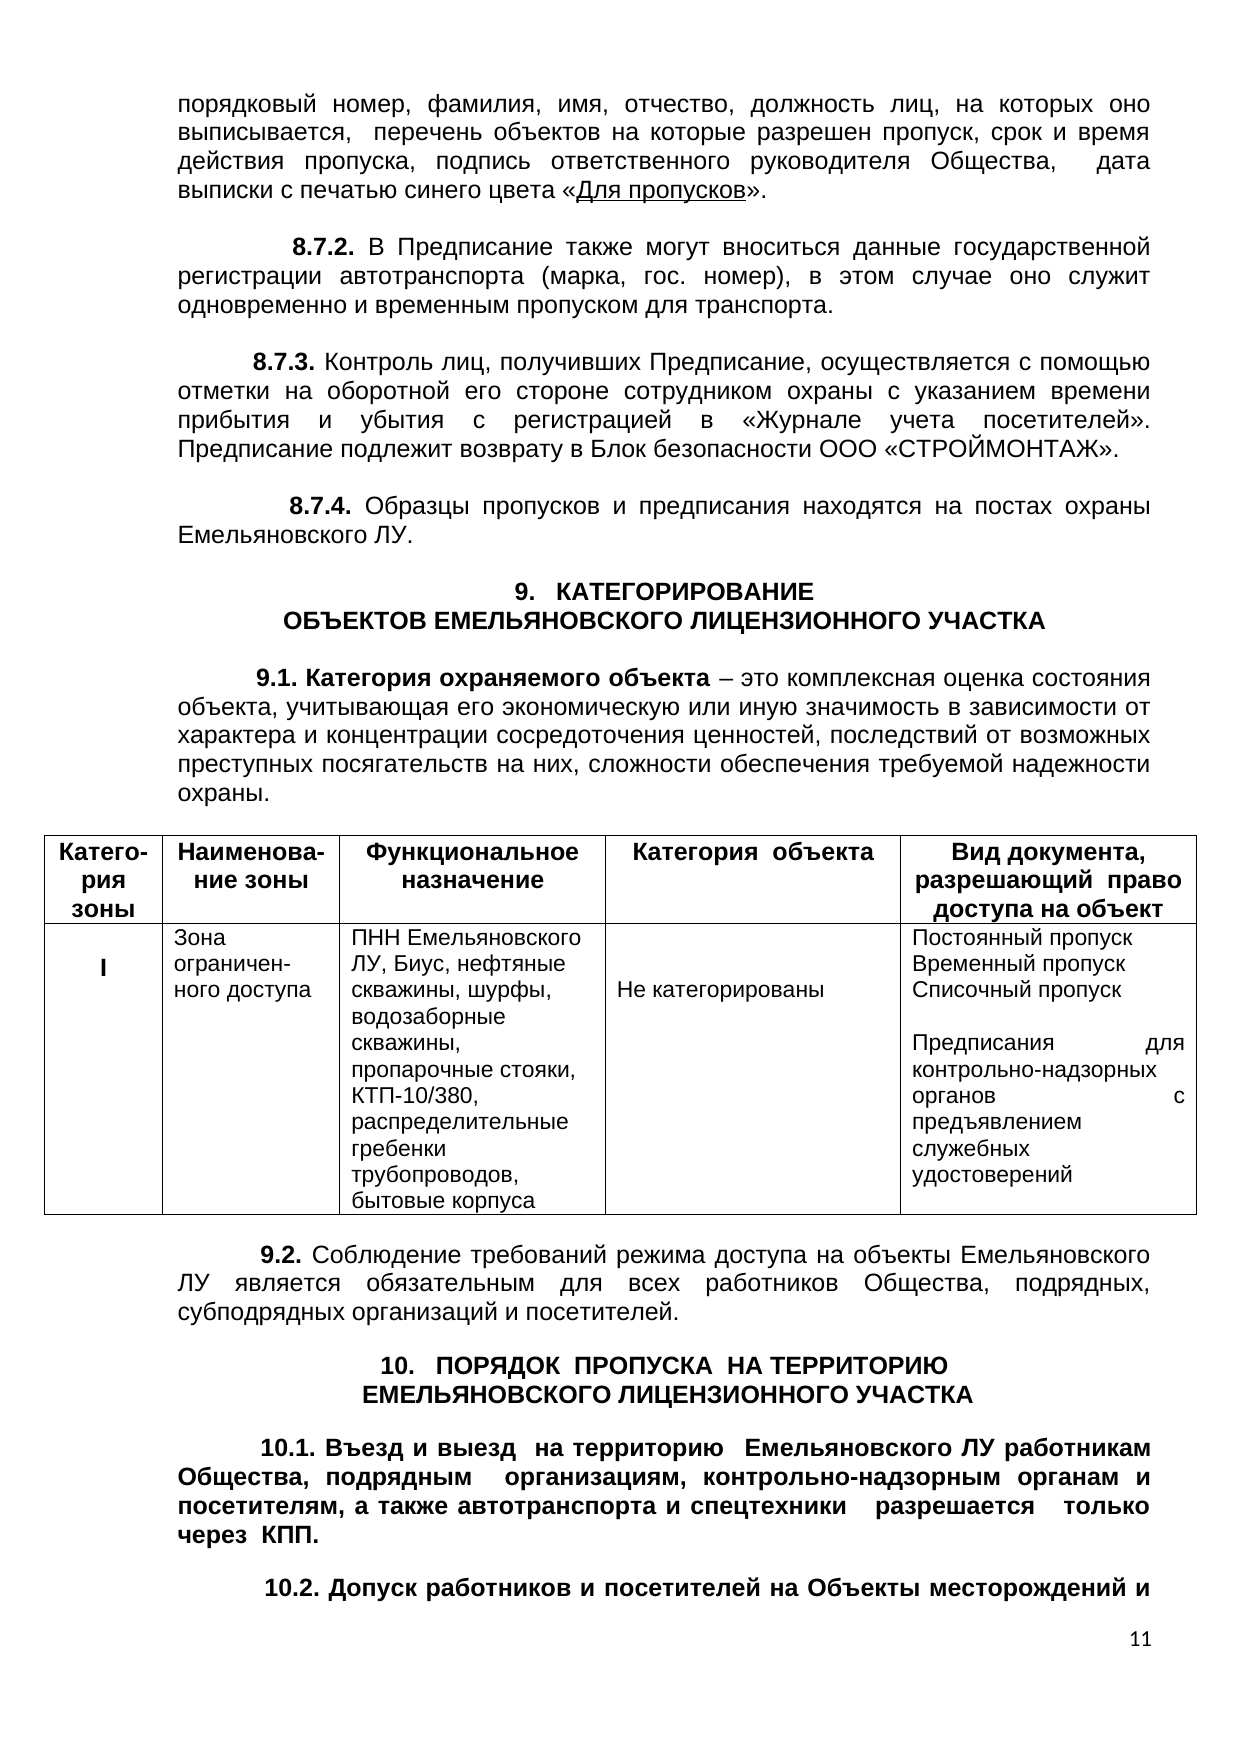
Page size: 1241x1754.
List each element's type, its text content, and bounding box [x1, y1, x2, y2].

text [177, 1573, 1152, 1602]
table_cell Постоянный пропуск Временный пропуск Списочный пропуск Предписания для контрольно-надзорных органов с предъявлением служебных удостоверений [901, 924, 1196, 1214]
table_cell I [45, 924, 162, 1214]
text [177, 89, 1152, 204]
text 8.7.4. Образцы пропусков и предписания находятся на постах охраны Емельяновского ЛУ. [177, 491, 1152, 549]
text 9.2. Соблюдение требований режима доступа на объекты Емельяновского ЛУ является обязательным для всех работников Общества, подрядных, субподрядных организаций и посетителей. [177, 1240, 1152, 1326]
text 8.7.3. Контроль лиц, получивших Предписание, осуществляется с помощью отметки на оборотной его стороне сотрудником охраны с указанием времени прибытия и убытия с регистрацией в «Журнале учета посетителей». Предписание подлежит возврату в Блок безопасности ООО «СТРОЙМОНТАЖ». [177, 347, 1152, 462]
table_header Наименова-ние зоны [163, 836, 339, 923]
text 8.7.2. В Предписание также могут вноситься данные государственной регистрации автотранспорта (марка, гос. номер), в этом случае оно служит одновременно и временным пропуском для транспорта. [177, 232, 1152, 319]
table_header Вид документа, разрешающий право доступа на объект [901, 836, 1196, 923]
table_header Катего-рия зоны [45, 836, 162, 923]
text 9. КАТЕГОРИРОВАНИЕ [177, 577, 1152, 606]
table_header Функциональное назначение [340, 836, 605, 923]
text 10.1. Въезд и выезд на территорию Емельяновского ЛУ работникам Общества, подрядным организациям, контрольно-надзорным органам и посетителям, а также автотранспорта и спецтехники разрешается только через КПП. [177, 1433, 1152, 1548]
text 10. ПОРЯДОК ПРОПУСКА НА ТЕРРИТОРИЮ [177, 1351, 1152, 1380]
table_cell Не категорированы [606, 924, 900, 1214]
table_cell Зона ограничен-ного доступа [163, 924, 339, 1214]
text ЕМЕЛЬЯНОВСКОГО ЛИЦЕНЗИОННОГО УЧАСТКА [177, 1380, 1152, 1408]
text 9.1. Категория охраняемого объекта – это комплексная оценка состояния объекта, учитывающая его экономическую или иную значимость в зависимости от характера и концентрации сосредоточения ценностей, последствий от возможных преступных посягательств на них, сложности обеспечения требуемой надежности охраны. [177, 663, 1152, 807]
table_cell ПНН Емельяновского ЛУ, Биус, нефтяные скважины, шурфы, водозаборные скважины, пропарочные стояки, КТП-10/380, распределительные гребенки трубопроводов, бытовые корпуса [340, 924, 605, 1214]
text ОБЪЕКТОВ ЕМЕЛЬЯНОВСКОГО ЛИЦЕНЗИОННОГО УЧАСТКА [177, 606, 1152, 635]
table_header Категория объекта [606, 836, 900, 923]
